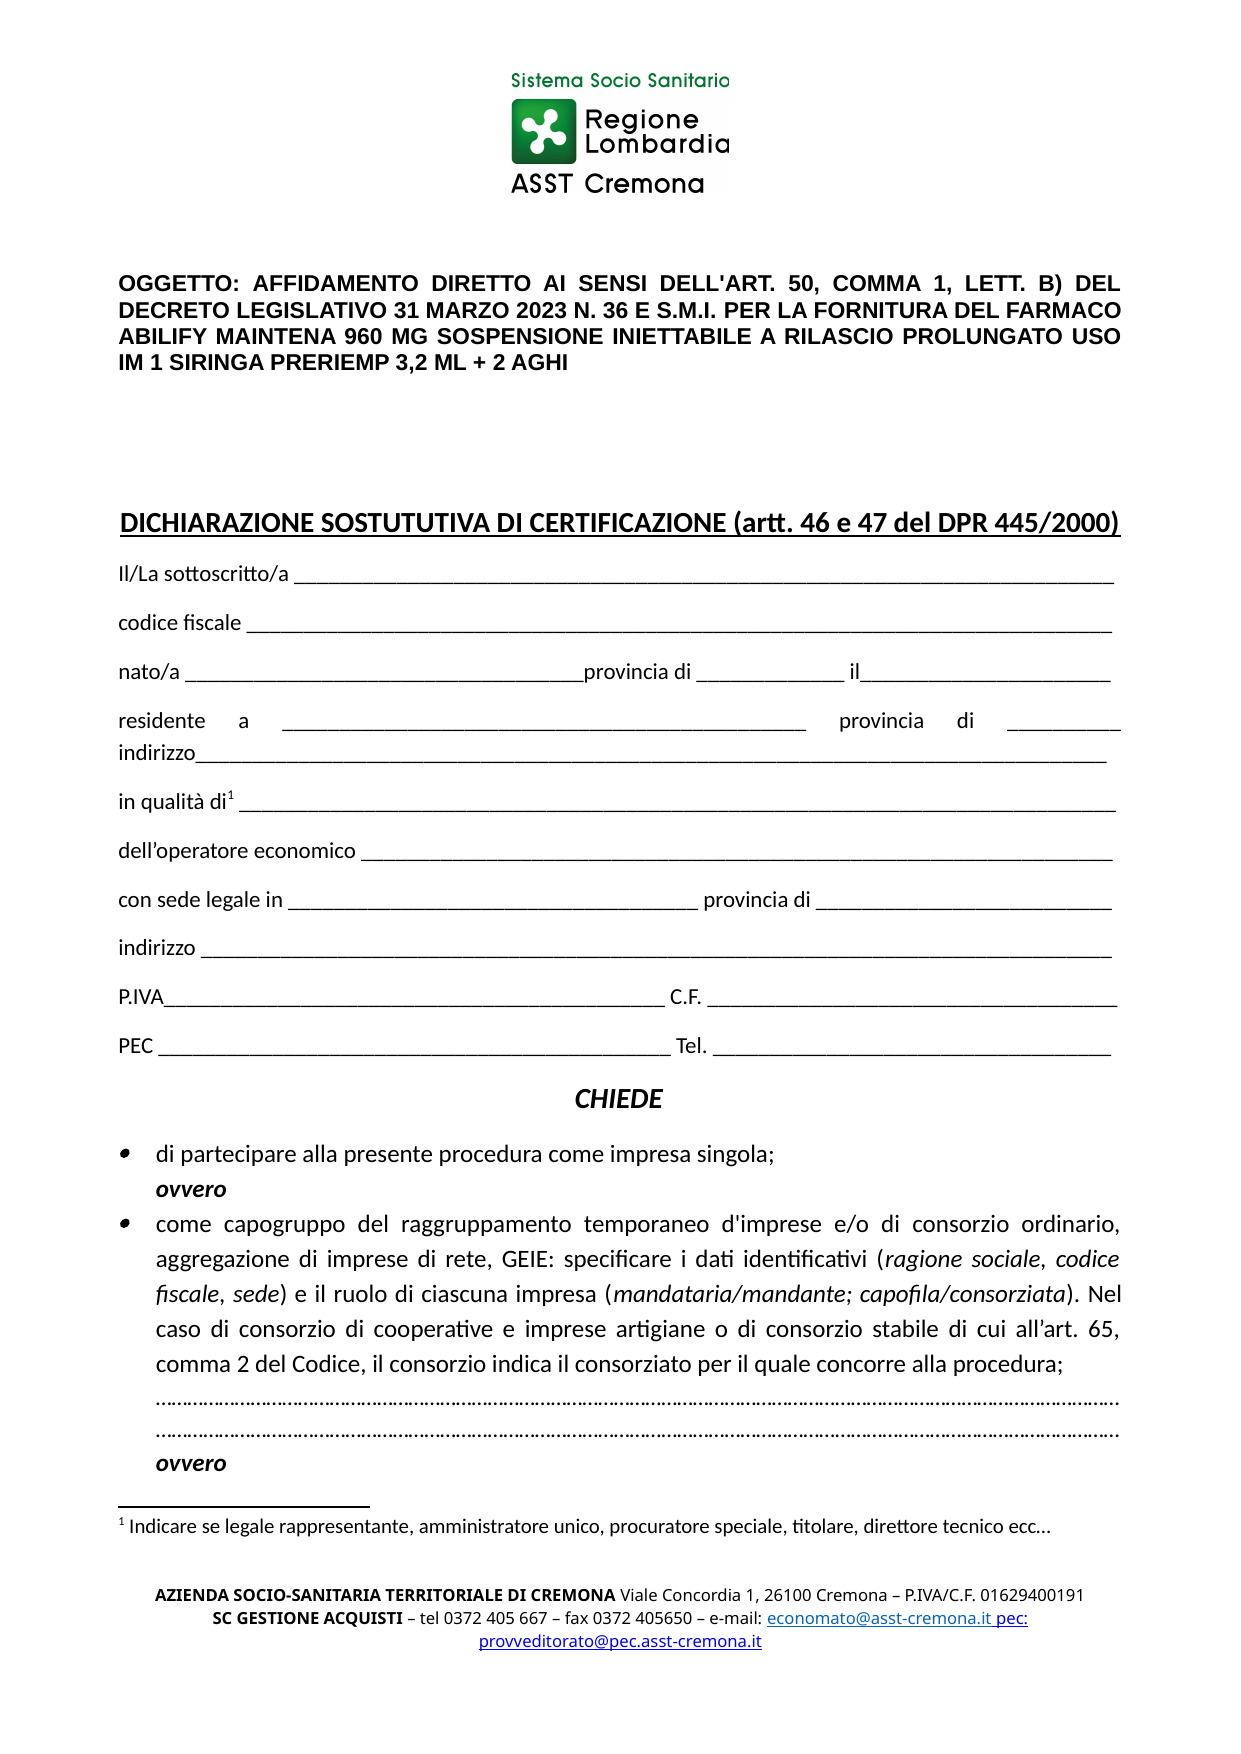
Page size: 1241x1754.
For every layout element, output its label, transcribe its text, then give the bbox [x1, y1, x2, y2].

list come capogruppo del raggruppamento temporaneo d'imprese e/o di consorzio ordinario, aggregazione di imprese di rete, GEIE: specificare i dati identificativi (ragione sociale, codice fiscale, sede) e il ruolo di ciascuna impresa (mandataria/mandante; capofila/consorziata). Nel caso di consorzio di cooperative e imprese artigiane o di consorzio stabile di cui all’art. 65, comma 2 del Codice, il consorzio indica il consorziato per il quale concorre alla procedura; [118, 1208, 1122, 1378]
text Il/La sottoscritto/a ________________________________________________________________________ [118, 559, 1122, 587]
text dell’operatore economico __________________________________________________________________ [118, 836, 1122, 864]
picture [511, 73, 729, 193]
text codice fiscale ____________________________________________________________________________ [118, 608, 1122, 636]
text nato/a ___________________________________provincia di _____________ il______________________ [118, 657, 1122, 685]
text OGGETTO: AFFIDAMENTO DIRETTO AI SENSI DELL'ART. 50, COMMA 1, LETT. B) DEL DECRETO LEGISLATIVO 31 MARZO 2023 N. 36 E S.M.I. PER LA FORNITURA DEL FARMACO ABILIFY MAINTENA 960 MG SOSPENSIONE INIETTABILE A RILASCIO PROLUNGATO USO IM 1 SIRINGA PRERIEMP 3,2 ML + 2 AGHI [118, 270, 1122, 376]
text in qualità di _____________________________________________________________________________ [118, 787, 1122, 815]
text CHIEDE [118, 1080, 1122, 1116]
text P.IVA____________________________________________ C.F. ____________________________________ [118, 982, 1122, 1010]
list ovvero [156, 1447, 1122, 1478]
list …………………………………………………………………………………………………………………………………………………………………………………………………………………………………………………………………………………………………………………………………… [156, 1383, 1122, 1443]
text residente a ______________________________________________ provincia di __________ indirizzo________________________________________________________________________________ [118, 706, 1122, 766]
text DICHIARAZIONE SOSTUTUTIVA DI CERTIFICAZIONE (artt. 46 e 47 del DPR 445/2000) [118, 504, 1122, 540]
text con sede legale in ____________________________________ provincia di __________________________ [118, 885, 1122, 913]
text indirizzo ________________________________________________________________________________ [118, 933, 1122, 962]
list di partecipare alla presente procedura come impresa singola; [118, 1138, 1122, 1168]
list ovvero [156, 1173, 1122, 1203]
text PEC _____________________________________________ Tel. ___________________________________ [118, 1031, 1122, 1059]
